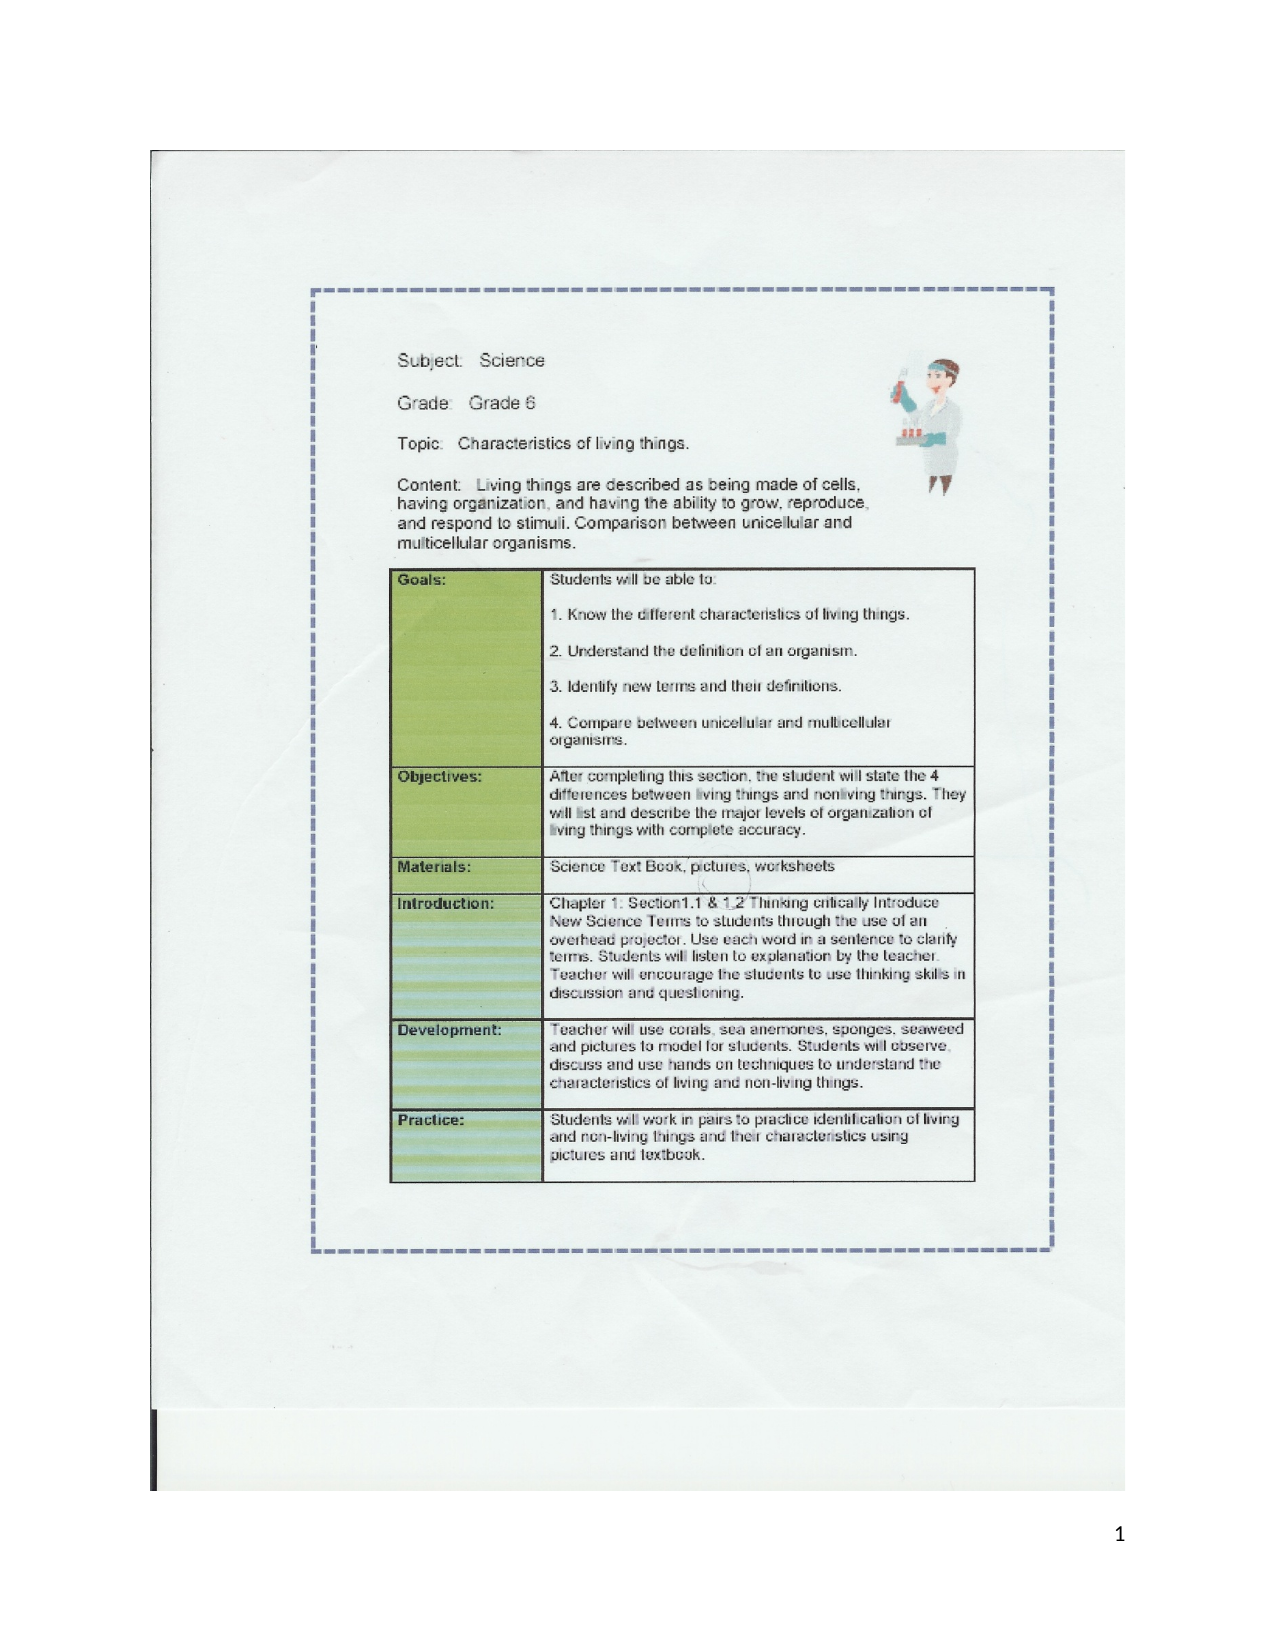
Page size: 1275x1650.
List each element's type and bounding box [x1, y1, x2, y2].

picture [150, 150, 1125, 1491]
